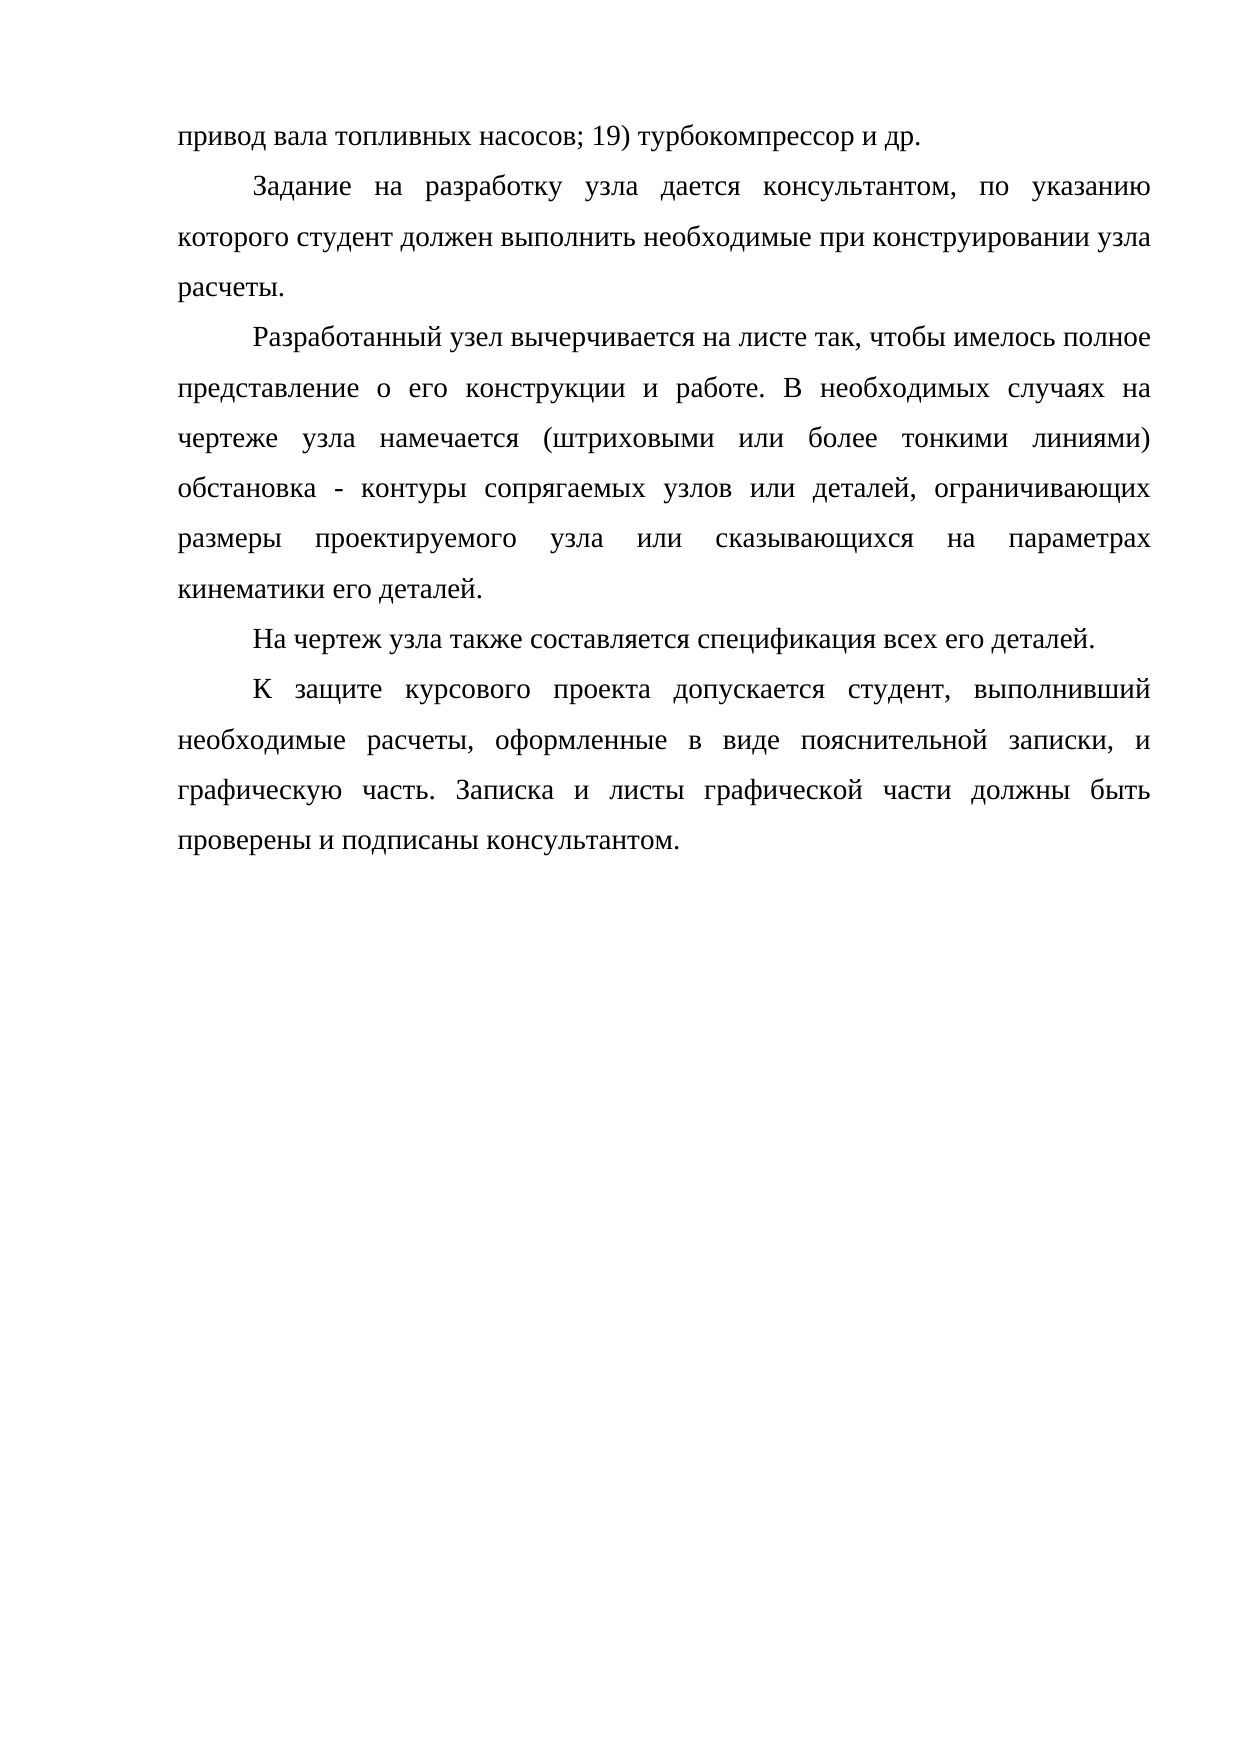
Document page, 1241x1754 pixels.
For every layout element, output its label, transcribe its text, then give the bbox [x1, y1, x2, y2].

text Разработанный узел вычерчивается на листе так, чтобы имелось полное представление о его конструкции и работе. В необходимых случаях на чертеже узла намечается (штриховыми или более тонкими линиями) обстановка - контуры сопрягаемых узлов или деталей, ограничивающих размеры проектируемого узла или сказывающихся на параметрах кинематики его деталей. [177, 319, 1152, 604]
text Задание на разработку узла дается консультантом, по указанию которого студент должен выполнить необходимые при конструировании узла расчеты. [177, 168, 1152, 303]
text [177, 118, 1152, 152]
text На чертеж узла также составляется спецификация всех его деталей. [177, 621, 1152, 655]
text К защите курсового проекта допускается студент, выполнивший необходимые расчеты, оформленные в виде пояснительной записки, и графическую часть. Записка и листы графической части должны быть проверены и подписаны консультантом. [177, 672, 1152, 856]
